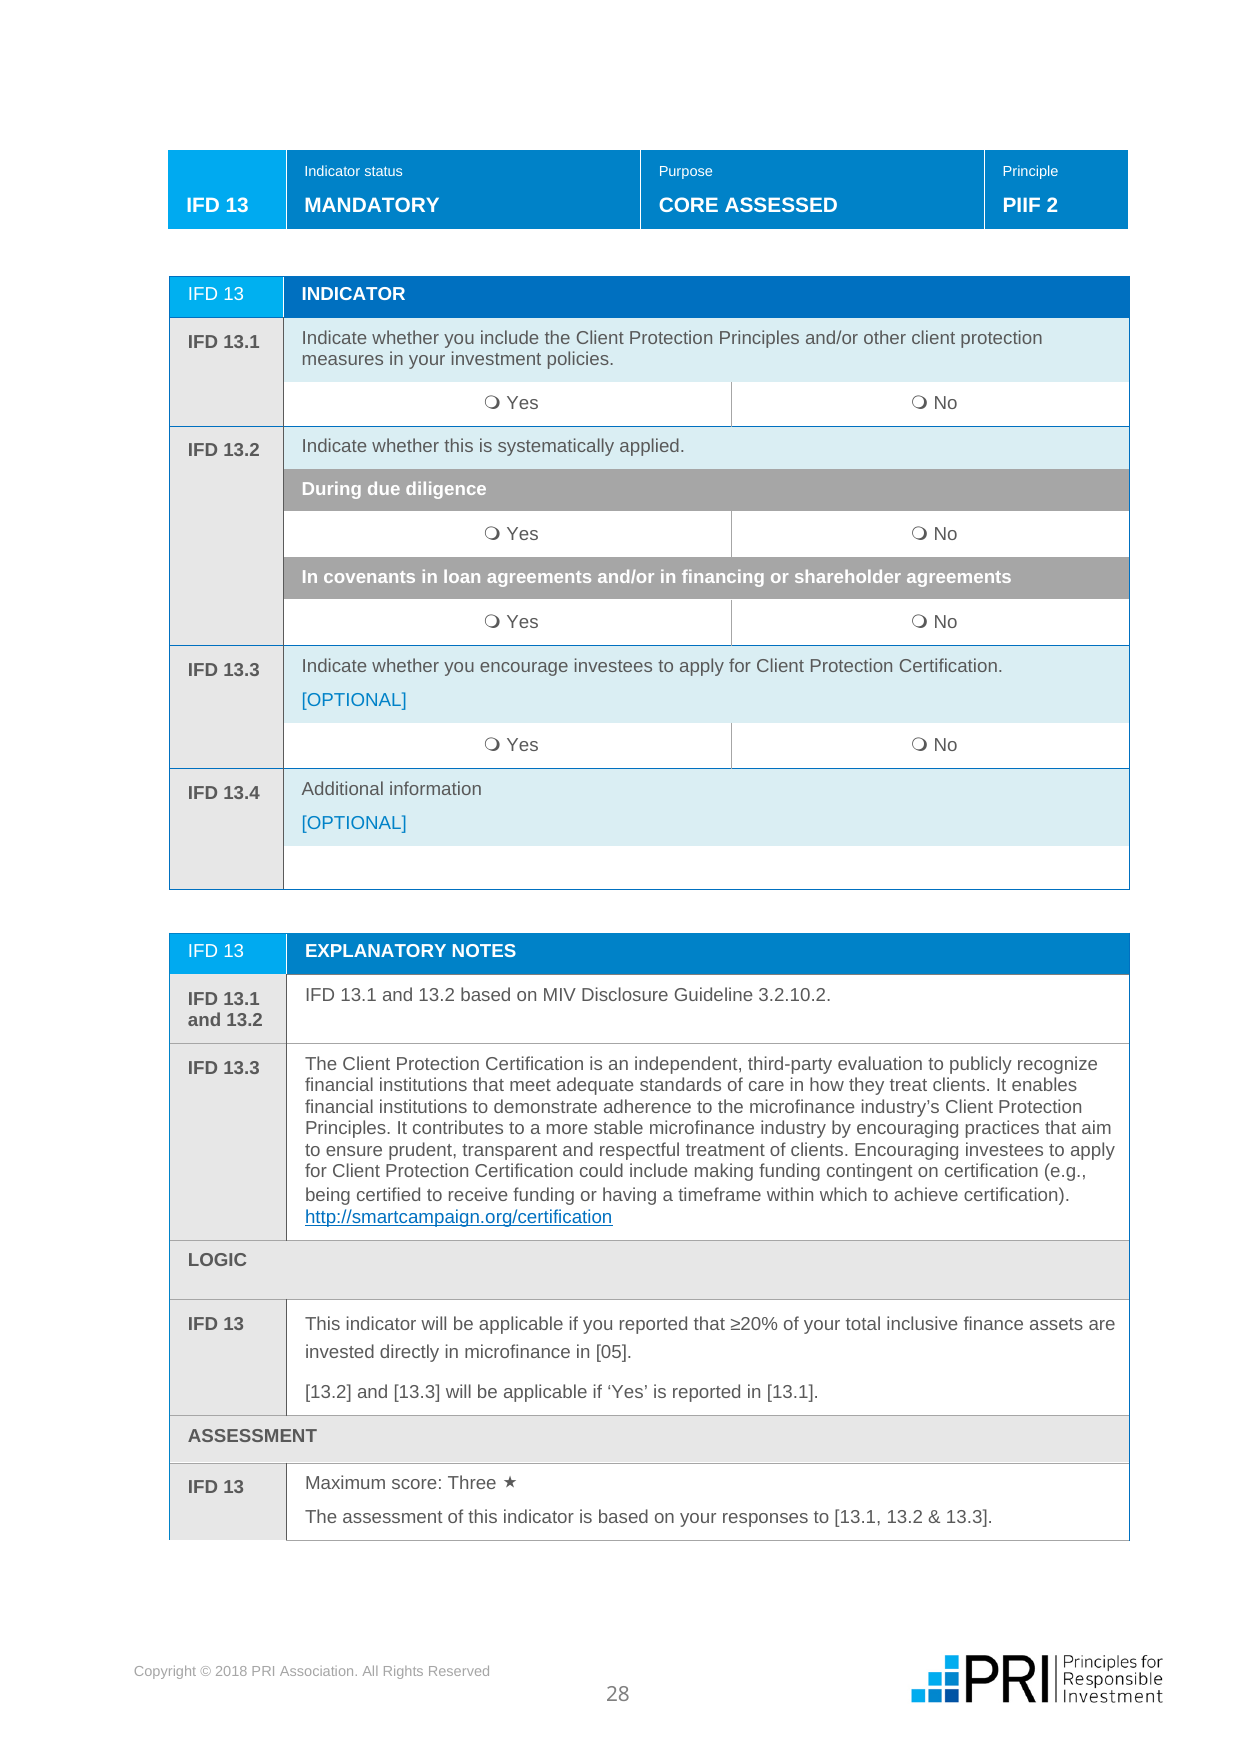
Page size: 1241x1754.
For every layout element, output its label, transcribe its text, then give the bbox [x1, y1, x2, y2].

table_cell No [732, 600, 1129, 645]
table_header INDICATOR [284, 277, 1129, 317]
table_cell IFD 13.1 and 13.2 based on MIV Disclosure Guideline 3.2.10.2. [287, 975, 1129, 1043]
table_cell IFD 13 [170, 1464, 286, 1540]
table_header [168, 150, 286, 186]
table_cell IFD 13.3 [170, 1044, 286, 1240]
table_cell IFD 13.4 [170, 769, 283, 889]
table_cell Yes [284, 723, 731, 768]
table_cell IFD 13.1 and 13.2 [170, 974, 286, 1043]
table_cell IFD 13.1 [170, 318, 283, 426]
table_header Indicator status [287, 150, 640, 186]
table_header Principle [985, 150, 1128, 186]
table_header Purpose [641, 150, 984, 186]
table_cell MANDATORY [287, 186, 640, 229]
table_cell No [732, 511, 1129, 557]
table_cell IFD 13 [170, 1300, 286, 1415]
table_cell IFD 13 [168, 186, 286, 229]
table_cell IFD 13.3 [170, 646, 283, 768]
table_cell Indicate whether this is systematically applied. [284, 427, 1129, 469]
table_cell LOGIC [170, 1241, 1129, 1299]
table_header IFD 13 [170, 934, 286, 974]
table_header EXPLANATORY NOTES [287, 934, 1129, 974]
table_cell ASSESSMENT [170, 1416, 1129, 1462]
table_cell The Client Protection Certification is an independent, third-party evaluation to publicly recognize financial institutions that meet adequate standards of care in how they treat clients. It enables financial institutions to demonstrate adherence to the microfinance industry’s Client Protection Principles. It contributes to a more stable microfinance industry by encouraging practices that aim to ensure prudent, transparent and respectful treatment of clients. Encouraging investees to apply for Client Protection Certification could include making funding contingent on certification (e.g., being certified to receive funding or having a timeframe within which to achieve certification). http://smartcampaign.org/certification [287, 1044, 1129, 1240]
table_cell CORE ASSESSED [641, 186, 984, 229]
table_cell Indicate whether you encourage investees to apply for Client Protection Certification. [Optional] [284, 646, 1129, 723]
table_cell Maximum score: Three The assessment of this indicator is based on your responses to [13.1, 13.2 & 13.3]. [287, 1464, 1129, 1540]
table_cell This indicator will be applicable if you reported that ≥20% of your total inclusive finance assets are invested directly in microfinance in [05]. [13.2] and [13.3] will be applicable if ‘Yes’ is reported in [13.1]. [287, 1300, 1129, 1415]
table_cell [284, 846, 1129, 889]
table_cell Additional information [Optional] [284, 769, 1129, 846]
table_cell PIIF 2 [985, 186, 1128, 229]
table_header IFD 13 [170, 277, 283, 317]
table_cell No [732, 723, 1129, 768]
table_cell Yes [284, 511, 731, 557]
table_cell IFD 13.2 [170, 427, 283, 645]
table_cell During due diligence [284, 469, 1129, 511]
table_cell No [732, 382, 1129, 426]
picture [839, 1560, 1240, 1753]
table_cell Indicate whether you include the Client Protection Principles and/or other client protection measures in your investment policies. [284, 318, 1129, 382]
table_cell Yes [284, 600, 731, 645]
table_cell In covenants in loan agreements and/or in financing or shareholder agreements [284, 557, 1129, 599]
table_cell Yes [284, 382, 731, 426]
